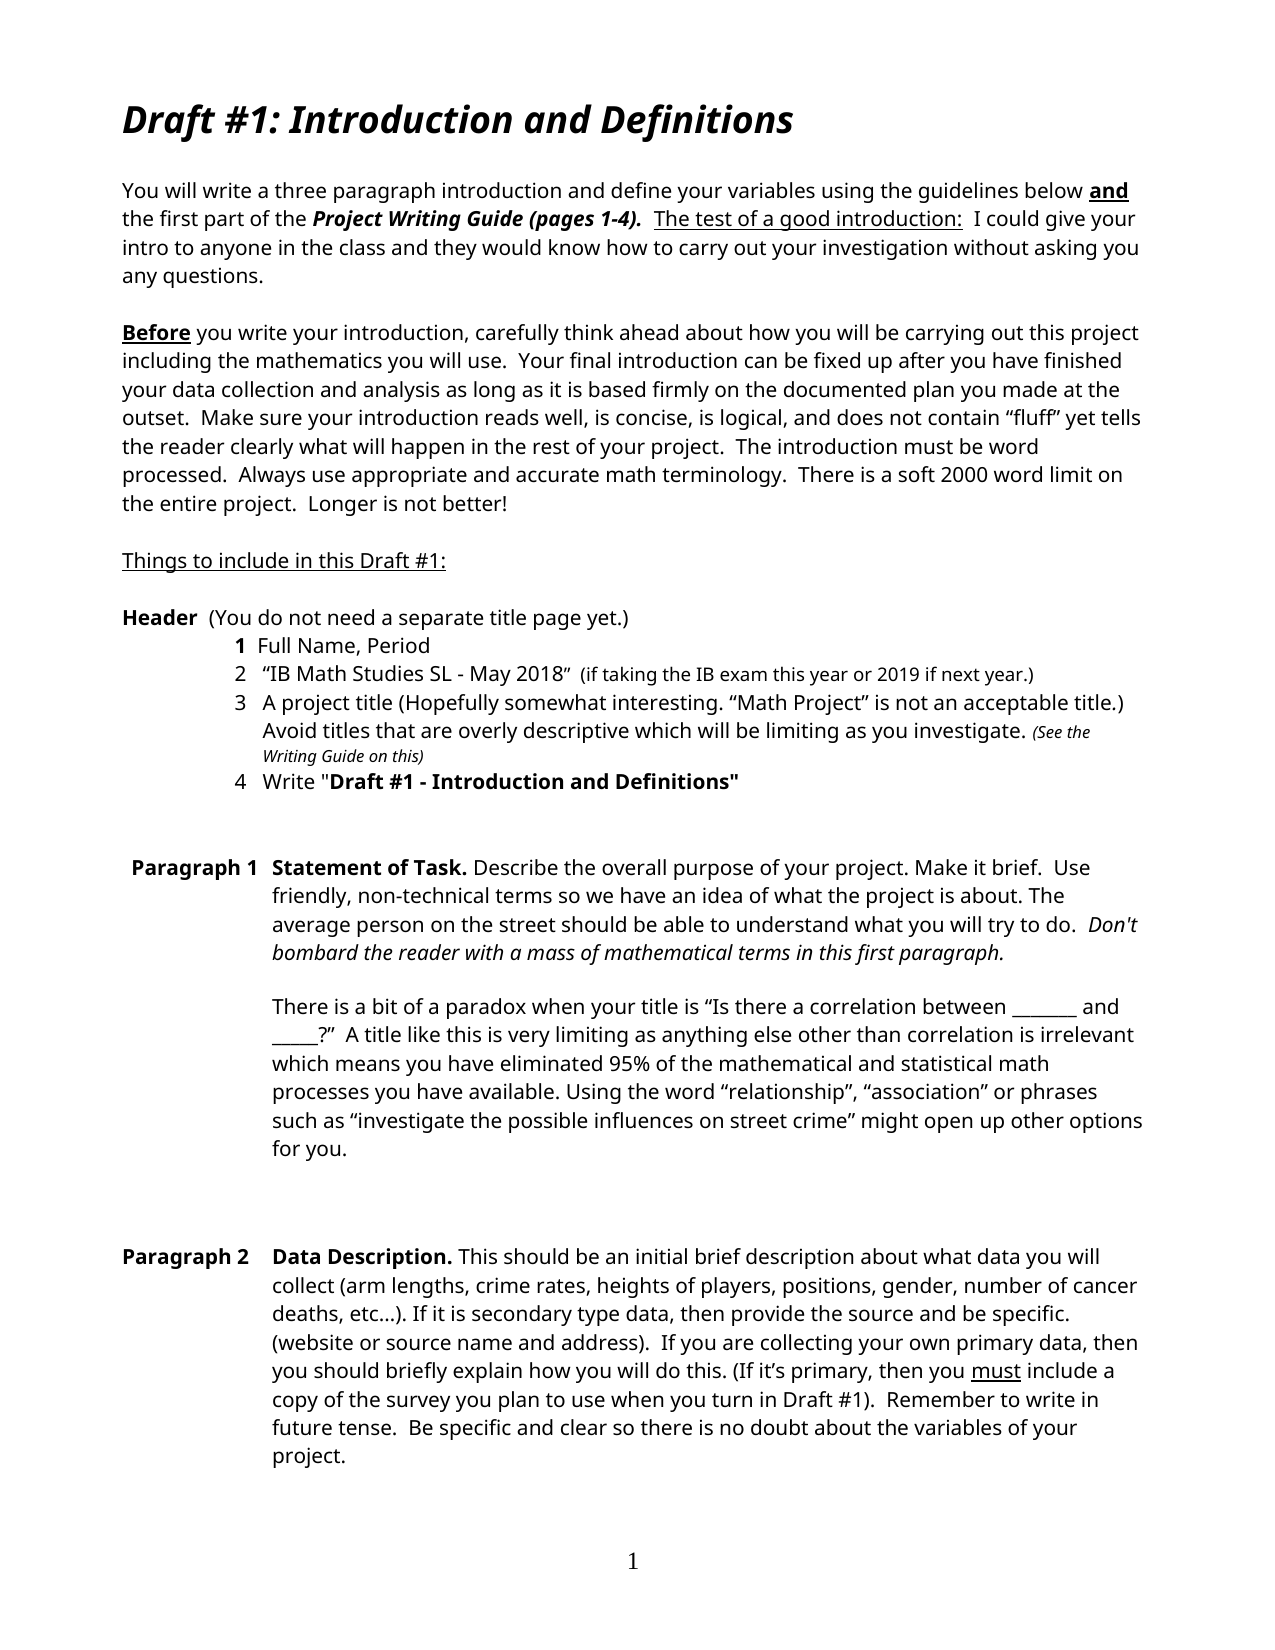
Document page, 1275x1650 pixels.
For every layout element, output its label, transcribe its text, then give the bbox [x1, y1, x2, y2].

text 4 Write "Draft #1 - Introduction and Definitions" [234, 767, 1144, 796]
text Things to include in this Draft #1: [122, 546, 1144, 574]
text Header (You do not need a separate title page yet.) [122, 603, 1144, 631]
text 1 Full Name, Period [234, 631, 1144, 659]
text There is a bit of a paradox when your title is “Is there a correlation between _______ and _____?” A title like this is very limiting as anything else other than correlation is irrelevant which means you have eliminated 95% of the mathematical and statistical math processes you have available. Using the word “relationship”, “association” or phrases such as “investigate the possible influences on street crime” might open up other options for you. [131, 992, 1144, 1163]
text 3 A project title (Hopefully somewhat interesting. “Math Project” is not an acceptable title.) Avoid titles that are overly descriptive which will be limiting as you investigate. (See the Writing Guide on this) [234, 688, 1144, 767]
text You will write a three paragraph introduction and define your variables using the guidelines below and the first part of the Project Writing Guide (pages 1-4). The test of a good introduction: I could give your intro to anyone in the class and they would know how to carry out your investigation without asking you any questions. [122, 176, 1144, 290]
text Draft #1: Introduction and Definitions [122, 94, 1144, 145]
text Before you write your introduction, carefully think ahead about how you will be carrying out this project including the mathematics you will use. Your final introduction can be fixed up after you have finished your data collection and analysis as long as it is based firmly on the documented plan you made at the outset. Make sure your introduction reads well, is concise, is logical, and does not contain “fluff” yet tells the reader clearly what will happen in the rest of your project. The introduction must be word processed. Always use appropriate and accurate math terminology. There is a soft 2000 word limit on the entire project. Longer is not better! [122, 318, 1144, 517]
text Paragraph 2 Data Description. This should be an initial brief description about what data you will collect (arm lengths, crime rates, heights of players, positions, gender, number of cancer deaths, etc…). If it is secondary type data, then provide the source and be specific. (website or source name and address). If you are collecting your own primary data, then you should briefly explain how you will do this. (If it’s primary, then you must include a copy of the survey you plan to use when you turn in Draft #1). Remember to write in future tense. Be specific and clear so there is no doubt about the variables of your project. [122, 1242, 1144, 1470]
text 2 “IB Math Studies SL - May 2018” (if taking the IB exam this year or 2019 if next year.) [234, 659, 1144, 688]
text Paragraph 1 Statement of Task. Describe the overall purpose of your project. Make it brief. Use friendly, non-technical terms so we have an idea of what the project is about. The average person on the street should be able to understand what you will try to do. Don't bombard the reader with a mass of mathematical terms in this first paragraph. [131, 853, 1144, 967]
